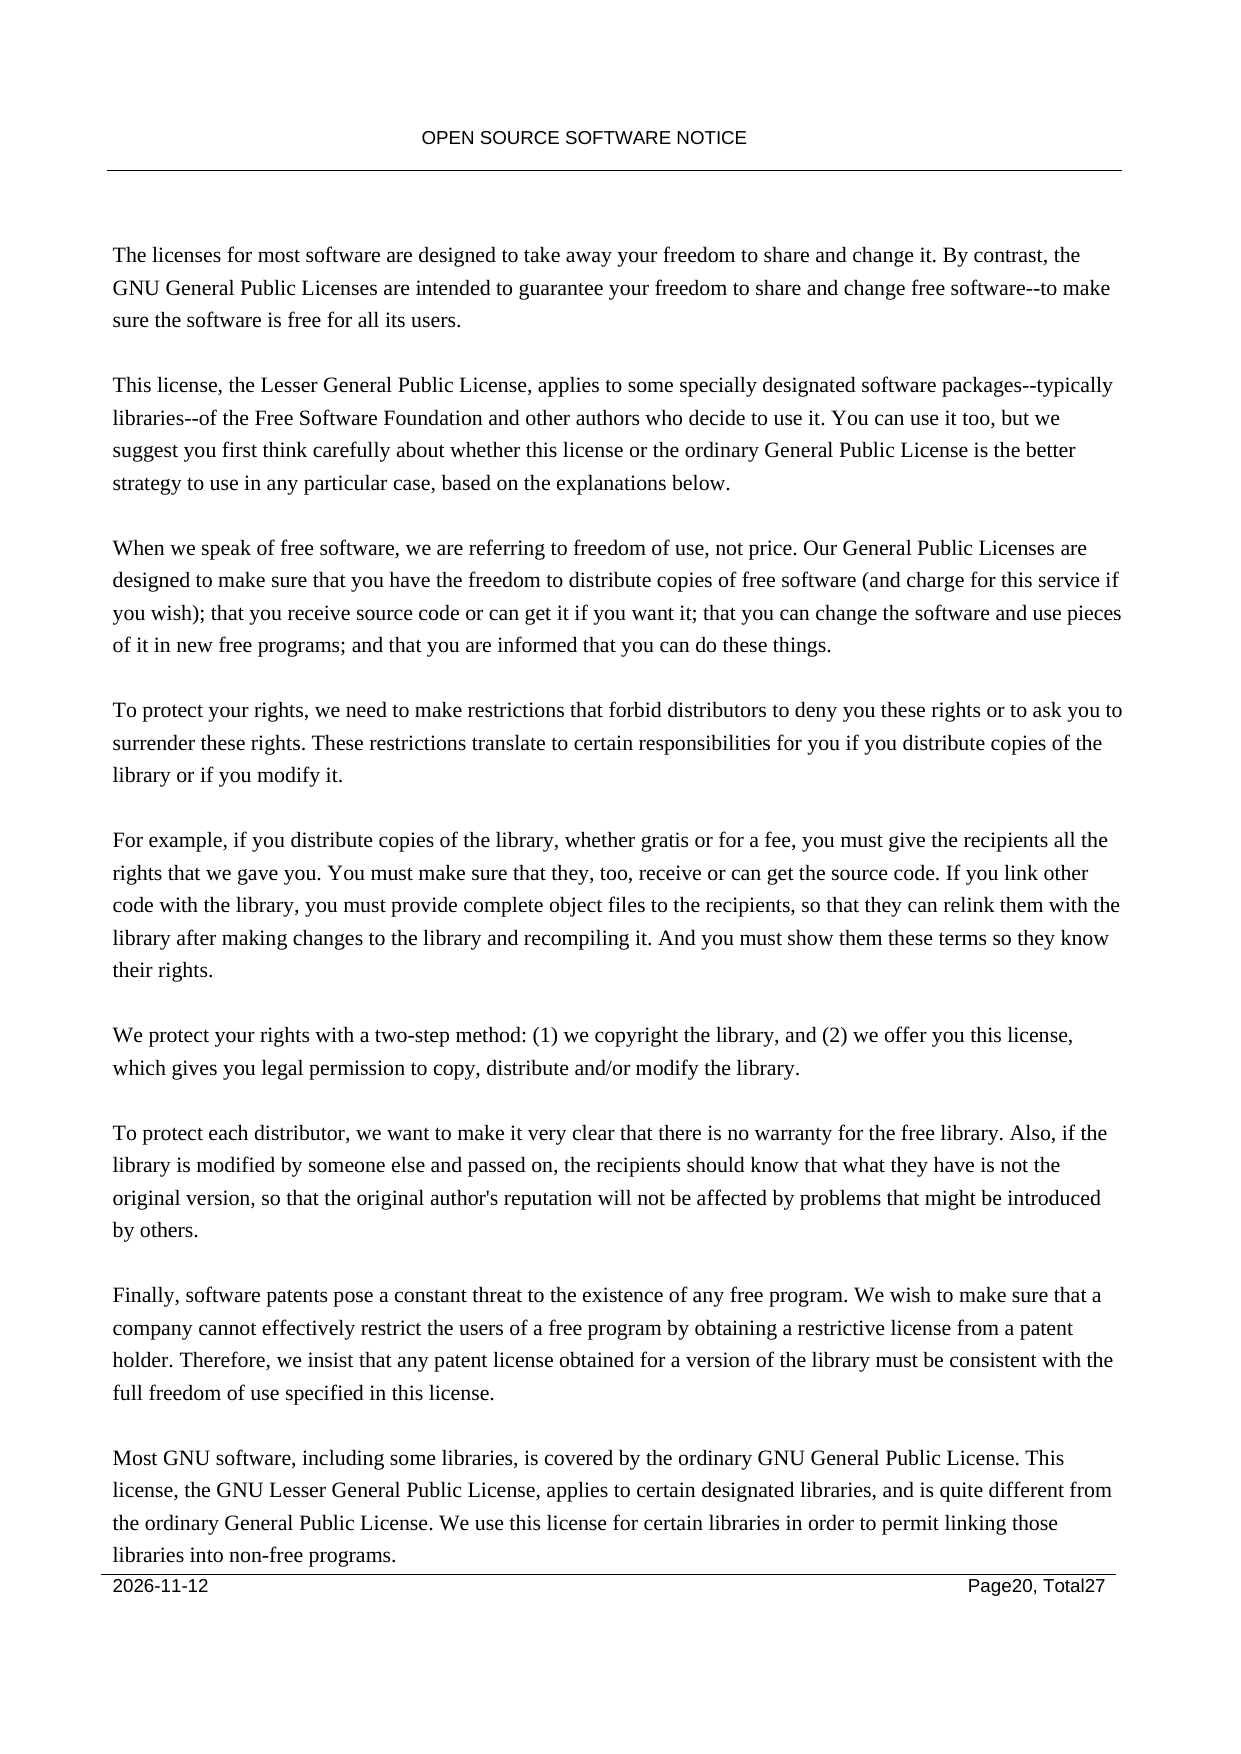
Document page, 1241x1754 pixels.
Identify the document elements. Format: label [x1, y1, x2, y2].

text [112, 206, 1128, 1571]
